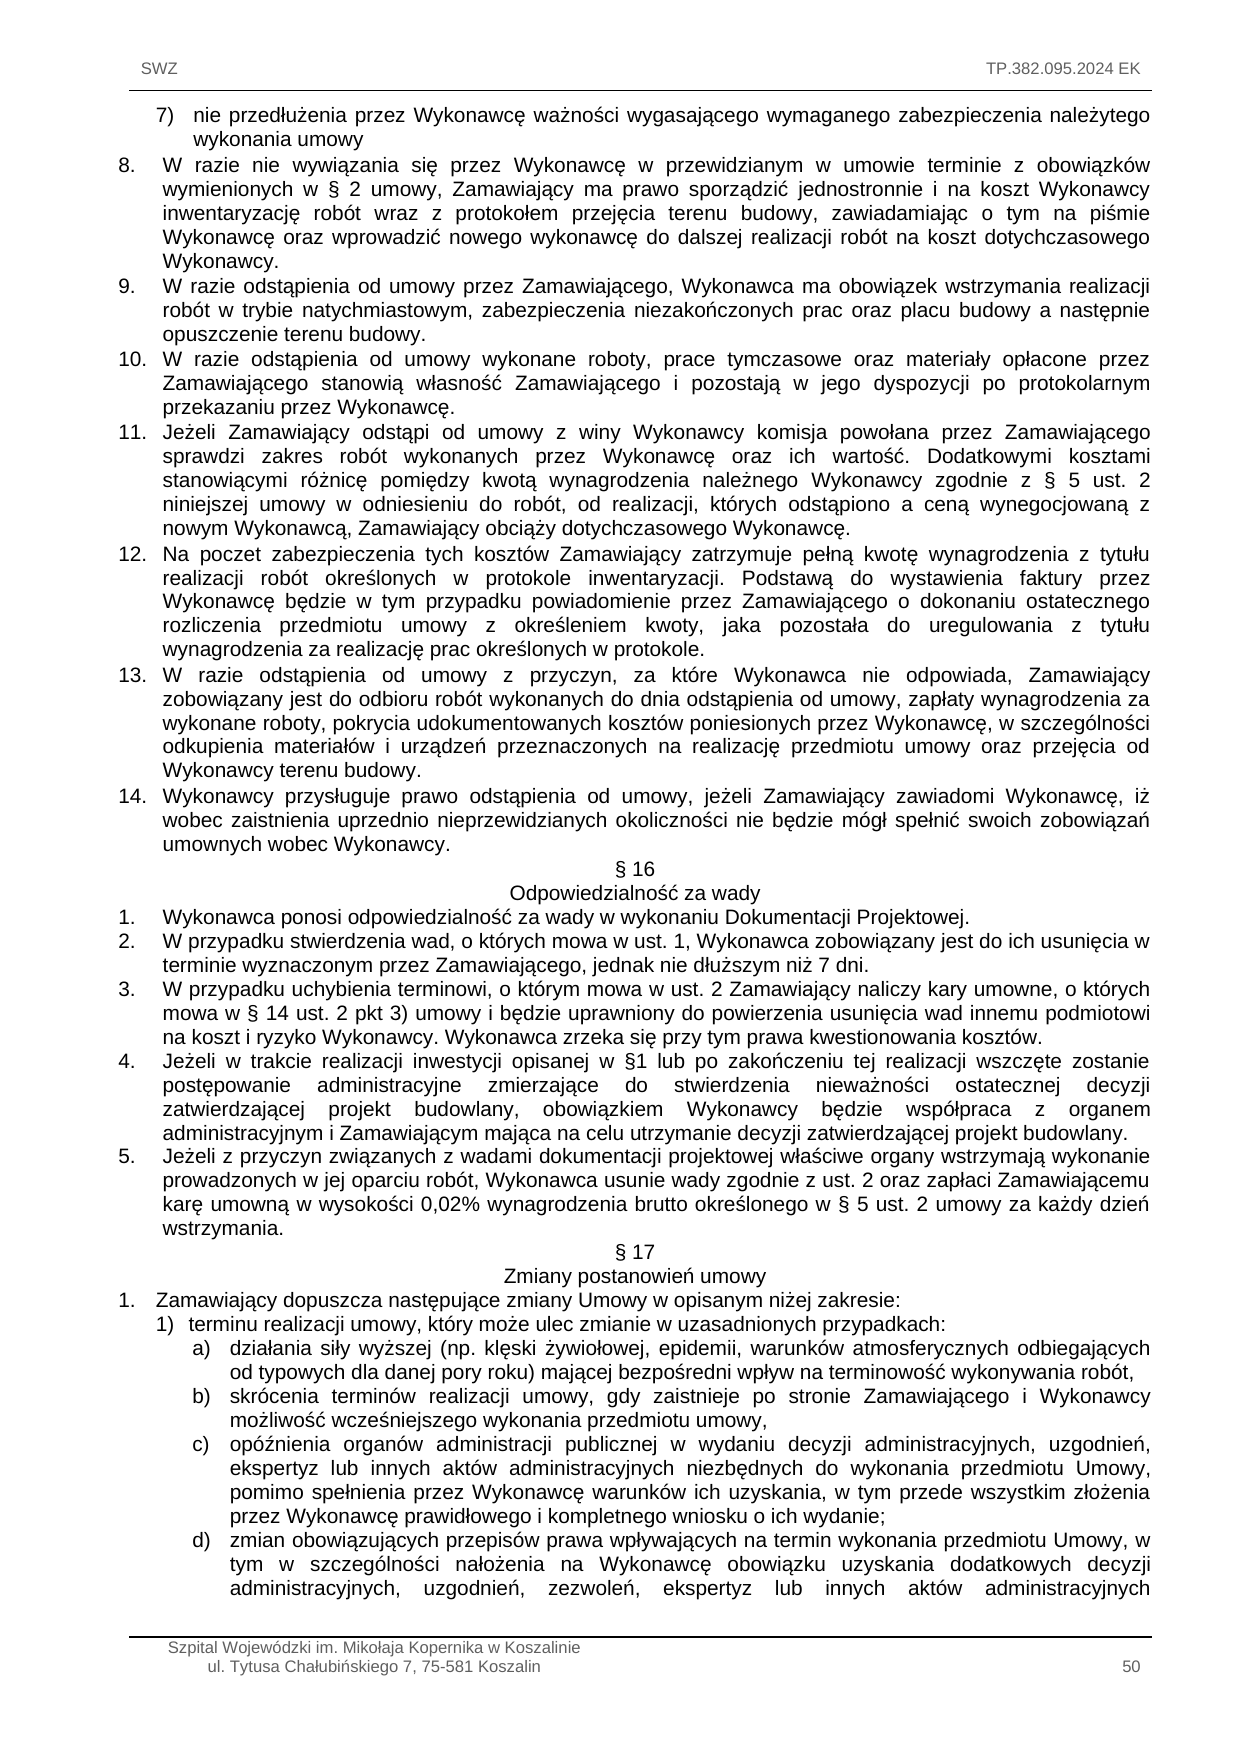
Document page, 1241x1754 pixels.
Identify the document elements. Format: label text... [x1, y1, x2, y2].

list Zamawiający dopuszcza następujące zmiany Umowy w opisanym niżej zakresie: [118, 1288, 1152, 1312]
list Jeżeli Zamawiający odstąpi od umowy z winy Wykonawcy komisja powołana przez Zamawiającego sprawdzi zakres robót wykonanych przez Wykonawcę oraz ich wartość. Dodatkowymi kosztami stanowiącymi różnicę pomiędzy kwotą wynagrodzenia należnego Wykonawcy zgodnie z § 5 ust. 2 niniejszej umowy w odniesieniu do robót, od realizacji, których odstąpiono a ceną wynegocjowaną z nowym Wykonawcą, Zamawiający obciąży dotychczasowego Wykonawcę. [118, 420, 1152, 540]
list W razie odstąpienia od umowy przez Zamawiającego, Wykonawca ma obowiązek wstrzymania realizacji robót w trybie natychmiastowym, zabezpieczenia niezakończonych prac oraz placu budowy a następnie opuszczenie terenu budowy. [118, 274, 1152, 346]
text Zmiany postanowień umowy [118, 1264, 1152, 1288]
list opóźnienia organów administracji publicznej w wydaniu decyzji administracyjnych, uzgodnień, ekspertyz lub innych aktów administracyjnych niezbędnych do wykonania przedmiotu Umowy, pomimo spełnienia przez Wykonawcę warunków ich uzyskania, w tym przede wszystkim złożenia przez Wykonawcę prawidłowego i kompletnego wniosku o ich wydanie; [192, 1432, 1152, 1528]
list Wykonawcy przysługuje prawo odstąpienia od umowy, jeżeli Zamawiający zawiadomi Wykonawcę, iż wobec zaistnienia uprzednio nieprzewidzianych okoliczności nie będzie mógł spełnić swoich zobowiązań umownych wobec Wykonawcy. [118, 784, 1152, 856]
list nie przedłużenia przez Wykonawcę ważności wygasającego wymaganego zabezpieczenia należytego wykonania umowy [156, 103, 1152, 151]
list W przypadku stwierdzenia wad, o których mowa w ust. 1, Wykonawca zobowiązany jest do ich usunięcia w terminie wyznaczonym przez Zamawiającego, jednak nie dłuższym niż 7 dni. [118, 929, 1152, 977]
list działania siły wyższej (np. klęski żywiołowej, epidemii, warunków atmosferycznych odbiegających od typowych dla danej pory roku) mającej bezpośredni wpływ na terminowość wykonywania robót, [192, 1336, 1152, 1384]
text Odpowiedzialność za wady [118, 881, 1152, 905]
list skrócenia terminów realizacji umowy, gdy zaistnieje po stronie Zamawiającego i Wykonawcy możliwość wcześniejszego wykonania przedmiotu umowy, [192, 1384, 1152, 1432]
list W razie odstąpienia od umowy z przyczyn, za które Wykonawca nie odpowiada, Zamawiający zobowiązany jest do odbioru robót wykonanych do dnia odstąpienia od umowy, zapłaty wynagrodzenia za wykonane roboty, pokrycia udokumentowanych kosztów poniesionych przez Wykonawcę, w szczególności odkupienia materiałów i urządzeń przeznaczonych na realizację przedmiotu umowy oraz przejęcia od Wykonawcy terenu budowy. [118, 662, 1152, 782]
list terminu realizacji umowy, który może ulec zmianie w uzasadnionych przypadkach: [156, 1312, 1152, 1336]
text § 16 [118, 857, 1152, 881]
list Jeżeli w trakcie realizacji inwestycji opisanej w §1 lub po zakończeniu tej realizacji wszczęte zostanie postępowanie administracyjne zmierzające do stwierdzenia nieważności ostatecznej decyzji zatwierdzającej projekt budowlany, obowiązkiem Wykonawcy będzie współpraca z organem administracyjnym i Zamawiającym mająca na celu utrzymanie decyzji zatwierdzającej projekt budowlany. [118, 1048, 1152, 1144]
list W przypadku uchybienia terminowi, o którym mowa w ust. 2 Zamawiający naliczy kary umowne, o których mowa w § 14 ust. 2 pkt 3) umowy i będzie uprawniony do powierzenia usunięcia wad innemu podmiotowi na koszt i ryzyko Wykonawcy. Wykonawca zrzeka się przy tym prawa kwestionowania kosztów. [118, 977, 1152, 1048]
text § 17 [118, 1240, 1152, 1264]
list Jeżeli z przyczyn związanych z wadami dokumentacji projektowej właściwe organy wstrzymają wykonanie prowadzonych w jej oparciu robót, Wykonawca usunie wady zgodnie z ust. 2 oraz zapłaci Zamawiającemu karę umowną w wysokości 0,02% wynagrodzenia brutto określonego w § 5 ust. 2 umowy za każdy dzień wstrzymania. [118, 1144, 1152, 1240]
list Na poczet zabezpieczenia tych kosztów Zamawiający zatrzymuje pełną kwotę wynagrodzenia z tytułu realizacji robót określonych w protokole inwentaryzacji. Podstawą do wystawienia faktury przez Wykonawcę będzie w tym przypadku powiadomienie przez Zamawiającego o dokonaniu ostatecznego rozliczenia przedmiotu umowy z określeniem kwoty, jaka pozostała do uregulowania z tytułu wynagrodzenia za realizację prac określonych w protokole. [118, 541, 1152, 661]
list W razie nie wywiązania się przez Wykonawcę w przewidzianym w umowie terminie z obowiązków wymienionych w § 2 umowy, Zamawiający ma prawo sporządzić jednostronnie i na koszt Wykonawcy inwentaryzację robót wraz z protokołem przejęcia terenu budowy, zawiadamiając o tym na piśmie Wykonawcę oraz wprowadzić nowego wykonawcę do dalszej realizacji robót na koszt dotychczasowego Wykonawcy. [118, 153, 1152, 272]
list W razie odstąpienia od umowy wykonane roboty, prace tymczasowe oraz materiały opłacone przez Zamawiającego stanowią własność Zamawiającego i pozostają w jego dyspozycji po protokolarnym przekazaniu przez Wykonawcę. [118, 347, 1152, 419]
list Wykonawca ponosi odpowiedzialność za wady w wykonaniu Dokumentacji Projektowej. [118, 905, 1152, 929]
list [192, 1528, 1152, 1599]
